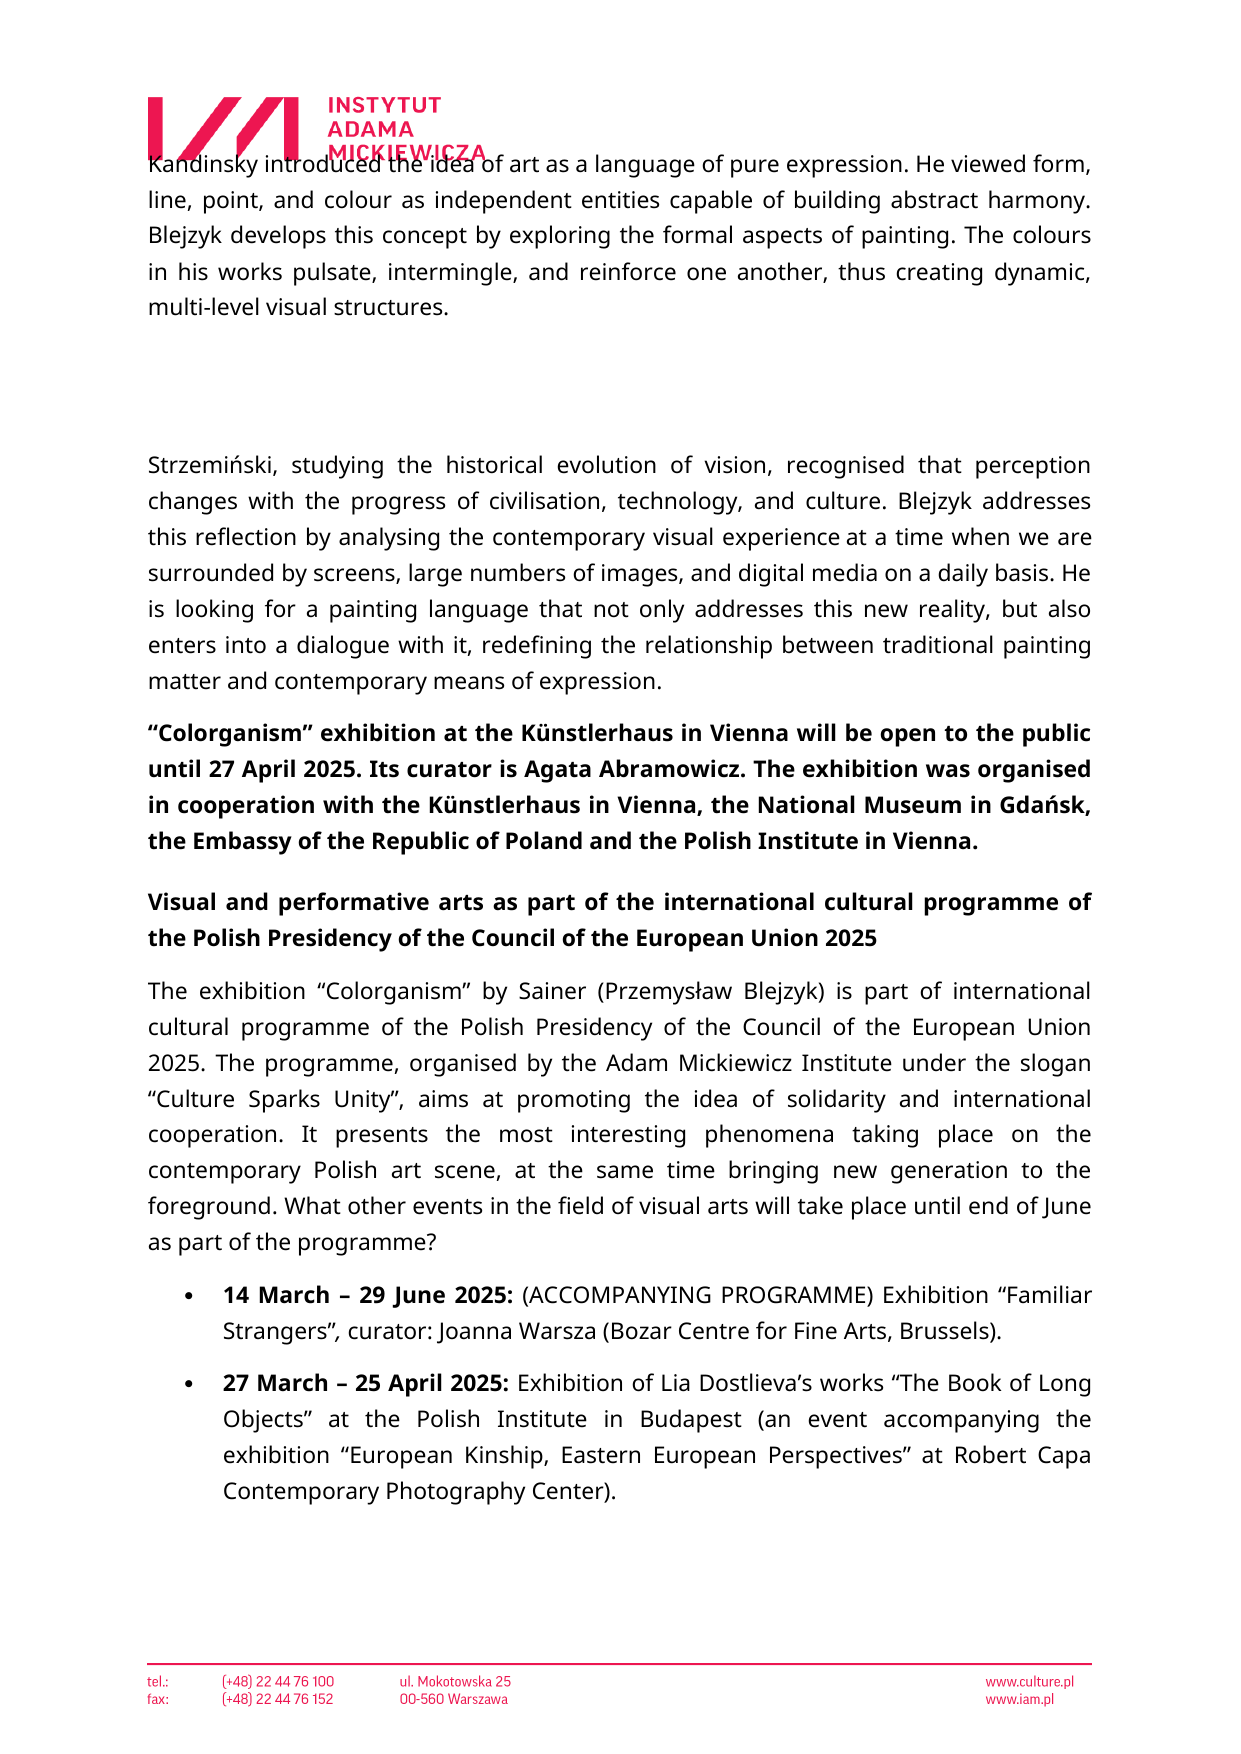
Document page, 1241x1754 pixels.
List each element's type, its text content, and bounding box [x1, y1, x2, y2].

text Visual and performative arts as part of the international cultural programme of the Polish Presidency of the Council of the European Union 2025 [148, 886, 1093, 953]
text Kandinsky introduced the idea of art as a language of pure expression. He viewed form, line, point, and colour as independent entities capable of building abstract harmony. Blejzyk develops this concept by exploring the formal aspects of painting. The colours in his works pulsate, intermingle, and reinforce one another, thus creating dynamic, multi-level visual structures. [148, 148, 1093, 323]
text “Colorganism” exhibition at the Künstlerhaus in Vienna will be open to the public until 27 April 2025. Its curator is Agata Abramowicz. The exhibition was organised in cooperation with the Künstlerhaus in Vienna, the National Museum in Gdańsk, the Embassy of the Republic of Poland and the Polish Institute in Vienna. [148, 717, 1093, 856]
list 14 March – 29 June 2025: (ACCOMPANYING PROGRAMME) Exhibition “Familiar Strangers”, curator: Joanna Warsza (Bozar Centre for Fine Arts, Brussels). [185, 1279, 1093, 1346]
picture [147, 1661, 1092, 1721]
list 27 March – 25 April 2025: Exhibition of Lia Dostlieva’s works “The Book of Long Objects” at the Polish Institute in Budapest (an event accompanying the exhibition “European Kinship, Eastern European Perspectives” at Robert Capa Contemporary Photography Center). [185, 1367, 1093, 1506]
text The exhibition “Colorganism” by Sainer (Przemysław Blejzyk) is part of international cultural programme of the Polish Presidency of the Council of the European Union 2025. The programme, organised by the Adam Mickiewicz Institute under the slogan “Culture Sparks Unity”, aims at promoting the idea of solidarity and international cooperation. It presents the most interesting phenomena taking place on the contemporary Polish art scene, at the same time bringing new generation to the foreground. What other events in the field of visual arts will take place until end of June as part of the programme? [148, 975, 1093, 1257]
picture [148, 73, 485, 148]
text Strzemiński, studying the historical evolution of vision, recognised that perception changes with the progress of civilisation, technology, and culture. Blejzyk addresses this reflection by analysing the contemporary visual experience at a time when we are surrounded by screens, large numbers of images, and digital media on a daily basis. He is looking for a painting language that not only addresses this new reality, but also enters into a dialogue with it, redefining the relationship between traditional painting matter and contemporary means of expression. [148, 449, 1093, 696]
